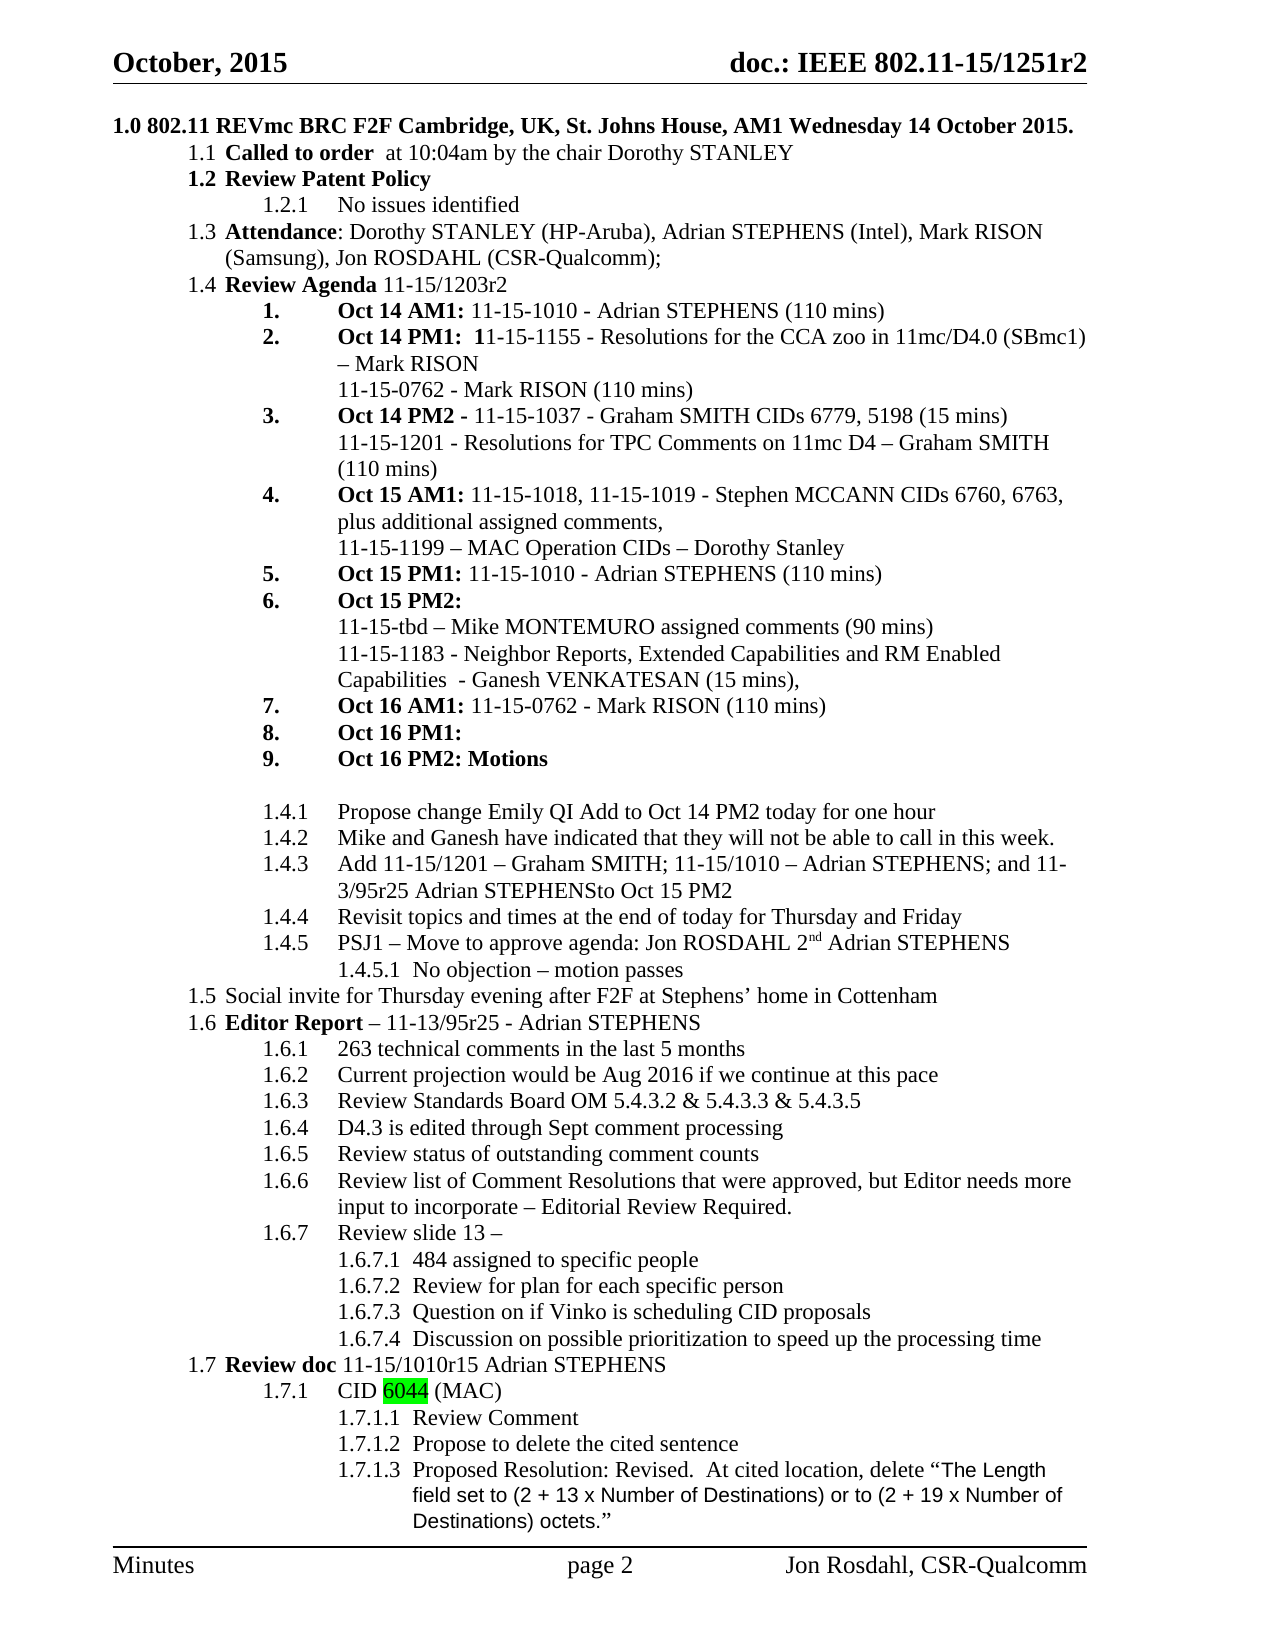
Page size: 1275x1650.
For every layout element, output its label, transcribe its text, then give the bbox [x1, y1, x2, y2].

list Revisit topics and times at the end of today for Thursday and Friday [262, 903, 1087, 929]
list Oct 16 AM1: 11-15-0762 - Mark RISON (110 mins) [262, 692, 1087, 719]
list 263 technical comments in the last 5 months [262, 1035, 1087, 1061]
list Review list of Comment Resolutions that were approved, but Editor needs more input to incorporate – Editorial Review Required. [262, 1167, 1087, 1219]
list Review doc 11-15/1010r15 Adrian STEPHENS [187, 1351, 1087, 1377]
list Review Patent Policy [187, 165, 1087, 192]
list Called to order at 10:04am by the chair Dorothy STANLEY [187, 139, 1087, 165]
list Current projection would be Aug 2016 if we continue at this pace [262, 1061, 1087, 1088]
list Oct 14 PM1: 11-15-1155 - Resolutions for the CCA zoo in 11mc/D4.0 (SBmc1) – Mark RISON 11-15-0762 - Mark RISON (110 mins) [262, 323, 1087, 402]
list Review status of outstanding comment counts [262, 1140, 1087, 1167]
list Proposed Resolution: Revised. At cited location, delete “The Length field set to (2 + 13 x Number of Destinations) or to (2 + 19 x Number of Destinations) octets.” [337, 1457, 1087, 1533]
list No issues identified [262, 192, 1087, 218]
list Discussion on possible prioritization to speed up the processing time [337, 1325, 1087, 1351]
list Review Standards Board OM 5.4.3.2 & 5.4.3.3 & 5.4.3.5 [262, 1088, 1087, 1114]
list No objection – motion passes [337, 956, 1087, 982]
list Propose to delete the cited sentence [337, 1430, 1087, 1457]
list Review slide 13 – [262, 1219, 1087, 1246]
list Attendance: Dorothy STANLEY (HP-Aruba), Adrian STEPHENS (Intel), Mark RISON (Samsung), Jon ROSDAHL (CSR-Qualcomm); [187, 218, 1087, 271]
list Oct 16 PM2: Motions [262, 745, 1087, 771]
list CID 6044 (MAC) [262, 1377, 1087, 1404]
list Review Comment [337, 1404, 1087, 1430]
list Oct 14 AM1: 11-15-1010 - Adrian STEPHENS (110 mins) [262, 297, 1087, 323]
list Oct 16 PM1: [262, 719, 1087, 745]
list Propose change Emily QI Add to Oct 14 PM2 today for one hour [262, 798, 1087, 824]
list 484 assigned to specific people [337, 1246, 1087, 1272]
list Oct 15 AM1: 11-15-1018, 11-15-1019 - Stephen MCCANN CIDs 6760, 6763, plus additional assigned comments, [262, 481, 1087, 534]
list Question on if Vinko is scheduling CID proposals [337, 1298, 1087, 1325]
list Add 11-15/1201 – Graham SMITH; 11-15/1010 – Adrian STEPHENS; and 11-3/95r25 Adrian STEPHENSto Oct 15 PM2 [262, 850, 1087, 903]
list Social invite for Thursday evening after F2F at Stephens’ home in Cottenham [187, 982, 1087, 1008]
text 1.0 802.11 REVmc BRC F2F Cambridge, UK, St. Johns House, AM1 Wednesday 14 October 2015. [112, 112, 1087, 139]
list PSJ1 – Move to approve agenda: Jon ROSDAHL 2nd Adrian STEPHENS [262, 929, 1087, 956]
list Editor Report – 11-13/95r25 - Adrian STEPHENS [187, 1008, 1087, 1035]
list D4.3 is edited through Sept comment processing [262, 1114, 1087, 1140]
list Review Agenda 11-15/1203r2 [187, 271, 1087, 297]
list Oct 14 PM2 - 11-15-1037 - Graham SMITH CIDs 6779, 5198 (15 mins) 11-15-1201 - Resolutions for TPC Comments on 11mc D4 – Graham SMITH (110 mins) [262, 402, 1087, 481]
list Oct 15 PM1: 11-15-1010 - Adrian STEPHENS (110 mins) [262, 561, 1087, 587]
list Oct 15 PM2: 11-15-tbd – Mike MONTEMURO assigned comments (90 mins) 11-15-1183 - Neighbor Reports, Extended Capabilities and RM Enabled Capabilities - Ganesh VENKATESAN (15 mins), [262, 587, 1087, 692]
text 11-15-1199 – MAC Operation CIDs – Dorothy Stanley [337, 534, 1087, 561]
list Review for plan for each specific person [337, 1272, 1087, 1298]
list Mike and Ganesh have indicated that they will not be able to call in this week. [262, 824, 1087, 850]
